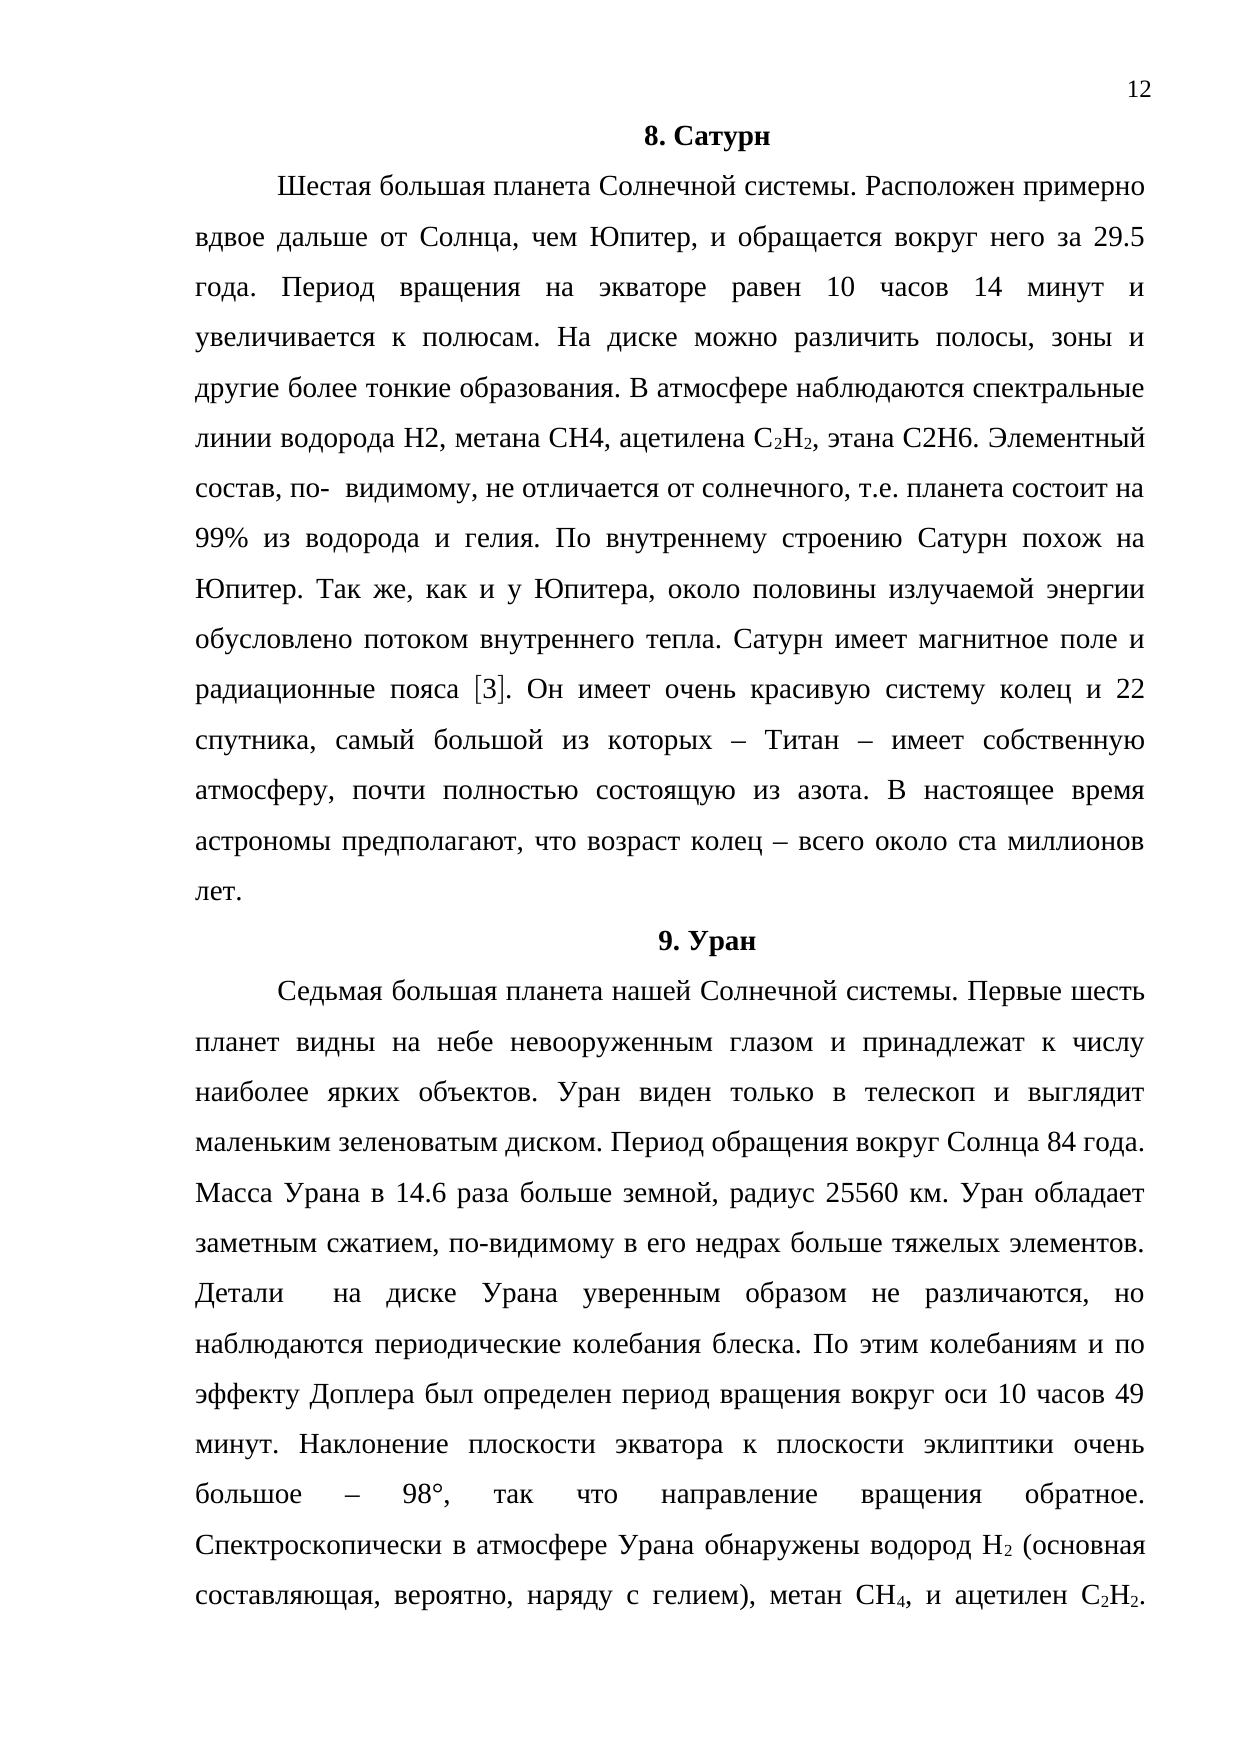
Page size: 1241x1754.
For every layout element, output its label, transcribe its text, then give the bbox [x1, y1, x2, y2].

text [195, 973, 1146, 1611]
text 8. Сатурн [195, 118, 1146, 152]
text 9. Уран [195, 923, 1146, 957]
text Шестая большая планета Солнечной системы. Расположен примерно вдвое дальше от Солнца, чем Юпитер, и обращается вокруг него за 29.5 года. Период вращения на экваторе равен 10 часов 14 минут и увеличивается к полюсам. На диске можно различить полосы, зоны и другие более тонкие образования. В атмосфере наблюдаются спектральные линии водорода Н2, метана СН4, ацетилена С2Н2, этана С2Н6. Элементный состав, по- видимому, не отличается от солнечного, т.е. планета состоит на 99% из водорода и гелия. По внутреннему строению Сатурн похож на Юпитер. Так же, как и у Юпитера, около половины излучаемой энергии обусловлено потоком внутреннего тепла. Сатурн имеет магнитное поле и радиационные пояса 3. Он имеет очень красивую систему колец и 22 спутника, самый большой из которых – Титан – имеет собственную атмосферу, почти полностью состоящую из азота. В настоящее время астрономы предполагают, что возраст колец – всего около ста миллионов лет. [195, 168, 1146, 906]
